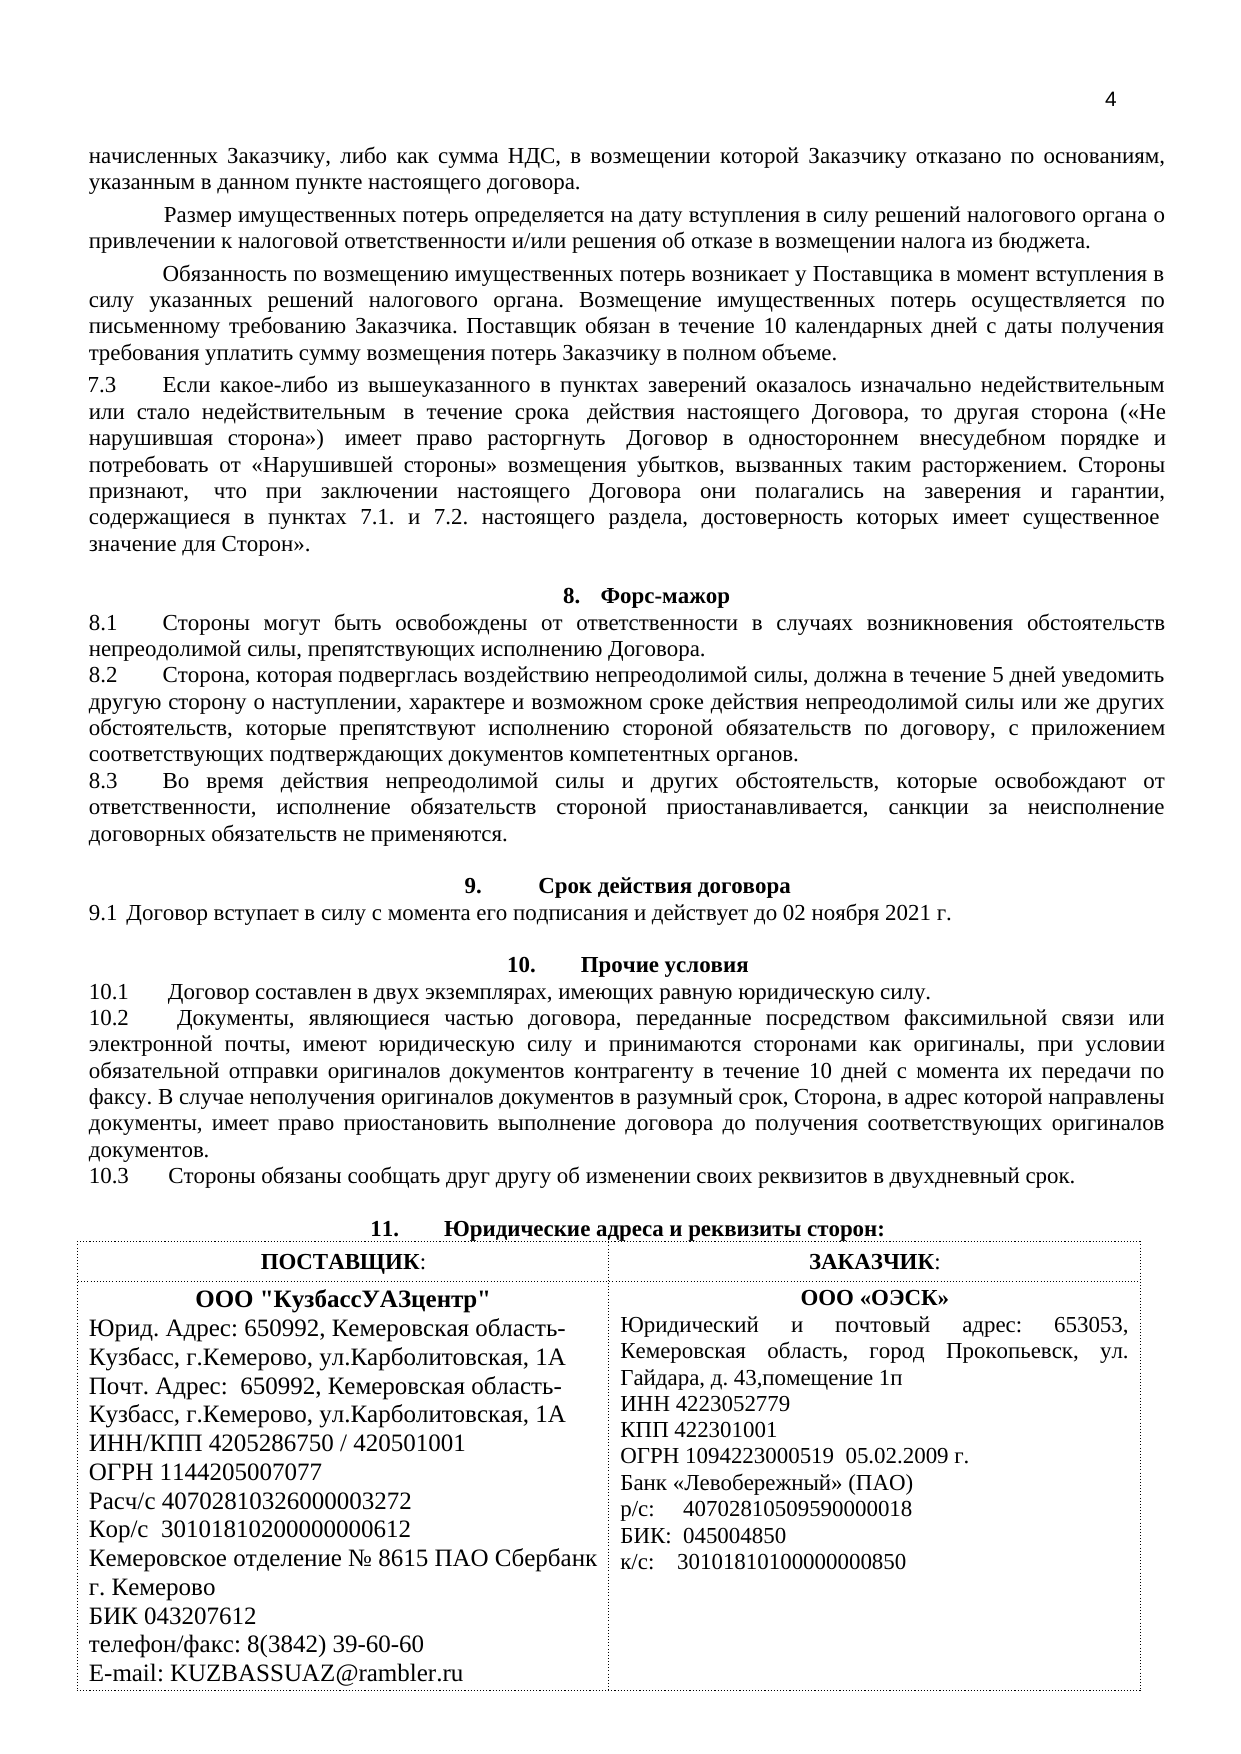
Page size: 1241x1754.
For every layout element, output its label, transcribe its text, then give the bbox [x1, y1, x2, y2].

text Обязанность по возмещению имущественных потерь возникает у Поставщика в момент вступления в силу указанных решений налогового органа. Возмещение имущественных потерь осуществляется по письменному требованию Заказчика. Поставщик обязан в течение 10 календарных дней с даты получения требования уплатить сумму возмещения потерь Заказчику в полном объеме. [89, 260, 1167, 365]
table_header ЗАКАЗЧИК: [609, 1241, 1141, 1281]
list Договор составлен в двух экземплярах, имеющих равную юридическую силу. [89, 978, 1167, 1004]
list Документы, являющиеся частью договора, переданные посредством факсимильной связи или электронной почты, имеют юридическую силу и принимаются сторонами как оригиналы, при условии обязательной отправки оригиналов документов контрагенту в течение 10 дней с момента их передачи по факсу. В случае неполучения оригиналов документов в разумный срок, Сторона, в адрес которой направлены документы, имеет право приостановить выполнение договора до получения соответствующих оригиналов документов. [89, 1004, 1167, 1162]
list Во время действия непреодолимой силы и других обстоятельств, которые освобождают от ответственности, исполнение обязательств стороной приостанавливается, санкции за неисполнение договорных обязательств не применяются. [89, 767, 1167, 846]
list Стороны могут быть освобождены от ответственности в случаях возникновения обстоятельств непреодолимой силы, препятствующих исполнению Договора. [89, 609, 1167, 661]
list Форс-мажор [126, 582, 1167, 609]
list Прочие условия [89, 951, 1167, 978]
table_cell ООО «ОЭСК» Юридический и почтовый адрес: 653053, Кемеровская область, город Прокопьевск, ул. Гайдара, д. 43,помещение 1п ИНН 4223052779 КПП 422301001 ОГРН 1094223000519 05.02.2009 г. Банк «Левобережный» (ПАО) р/с: 40702810509590000018 БИК: 045004850 к/с: 30101810100000000850 [609, 1281, 1141, 1690]
list Стороны обязаны сообщать друг другу об изменении своих реквизитов в двухдневный срок. [89, 1162, 1167, 1188]
table_cell ООО "КузбассУАЗцентр" Юрид. Адрес: 650992, Кемеровская область-Кузбасс, г.Кемерово, ул.Карболитовская, 1А Почт. Адрес: 650992, Кемеровская область-Кузбасс, г.Кемерово, ул.Карболитовская, 1А ИНН/КПП 4205286750 / 420501001 ОГРН 1144205007077 Расч/с 40702810326000003272 Кор/с 30101810200000000612 Кемеровское отделение № 8615 ПАО Сбербанк г. Кемерово БИК 043207612 телефон/факс: 8(3842) 39-60-60 E-mail: KUZBASSUAZ@rambler.ru [78, 1281, 609, 1690]
table_header ПОСТАВЩИК: [78, 1241, 609, 1281]
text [89, 142, 1167, 195]
list Юридические адреса и реквизиты сторон: [89, 1215, 1167, 1241]
list Если какое-либо из вышеуказанного в пунктах заверений оказалось изначально недействительным или стало недействительным в течение срока действия настоящего Договора, то другая сторона («Не нарушившая сторона») имеет право расторгнуть Договор в одностороннем внесудебном порядке и потребовать от «Нарушившей стороны» возмещения убытков, вызванных таким расторжением. Стороны признают, что при заключении настоящего Договора они полагались на заверения и гарантии, содержащиеся в пунктах 7.1. и 7.2. настоящего раздела, достоверность которых имеет существенное значение для Сторон». [87, 372, 1167, 556]
list Договор вступает в силу с момента его подписания и действует до 02 ноября 2021 г. [89, 899, 1167, 925]
list Срок действия договора [89, 872, 1167, 899]
text Размер имущественных потерь определяется на дату вступления в силу решений налогового органа о привлечении к налоговой ответственности и/или решения об отказе в возмещении налога из бюджета. [89, 201, 1167, 254]
list Сторона, которая подверглась воздействию непреодолимой силы, должна в течение 5 дней уведомить другую сторону о наступлении, характере и возможном сроке действия непреодолимой силы или же других обстоятельств, которые препятствуют исполнению стороной обязательств по договору, с приложением соответствующих подтверждающих документов компетентных органов. [89, 661, 1167, 767]
